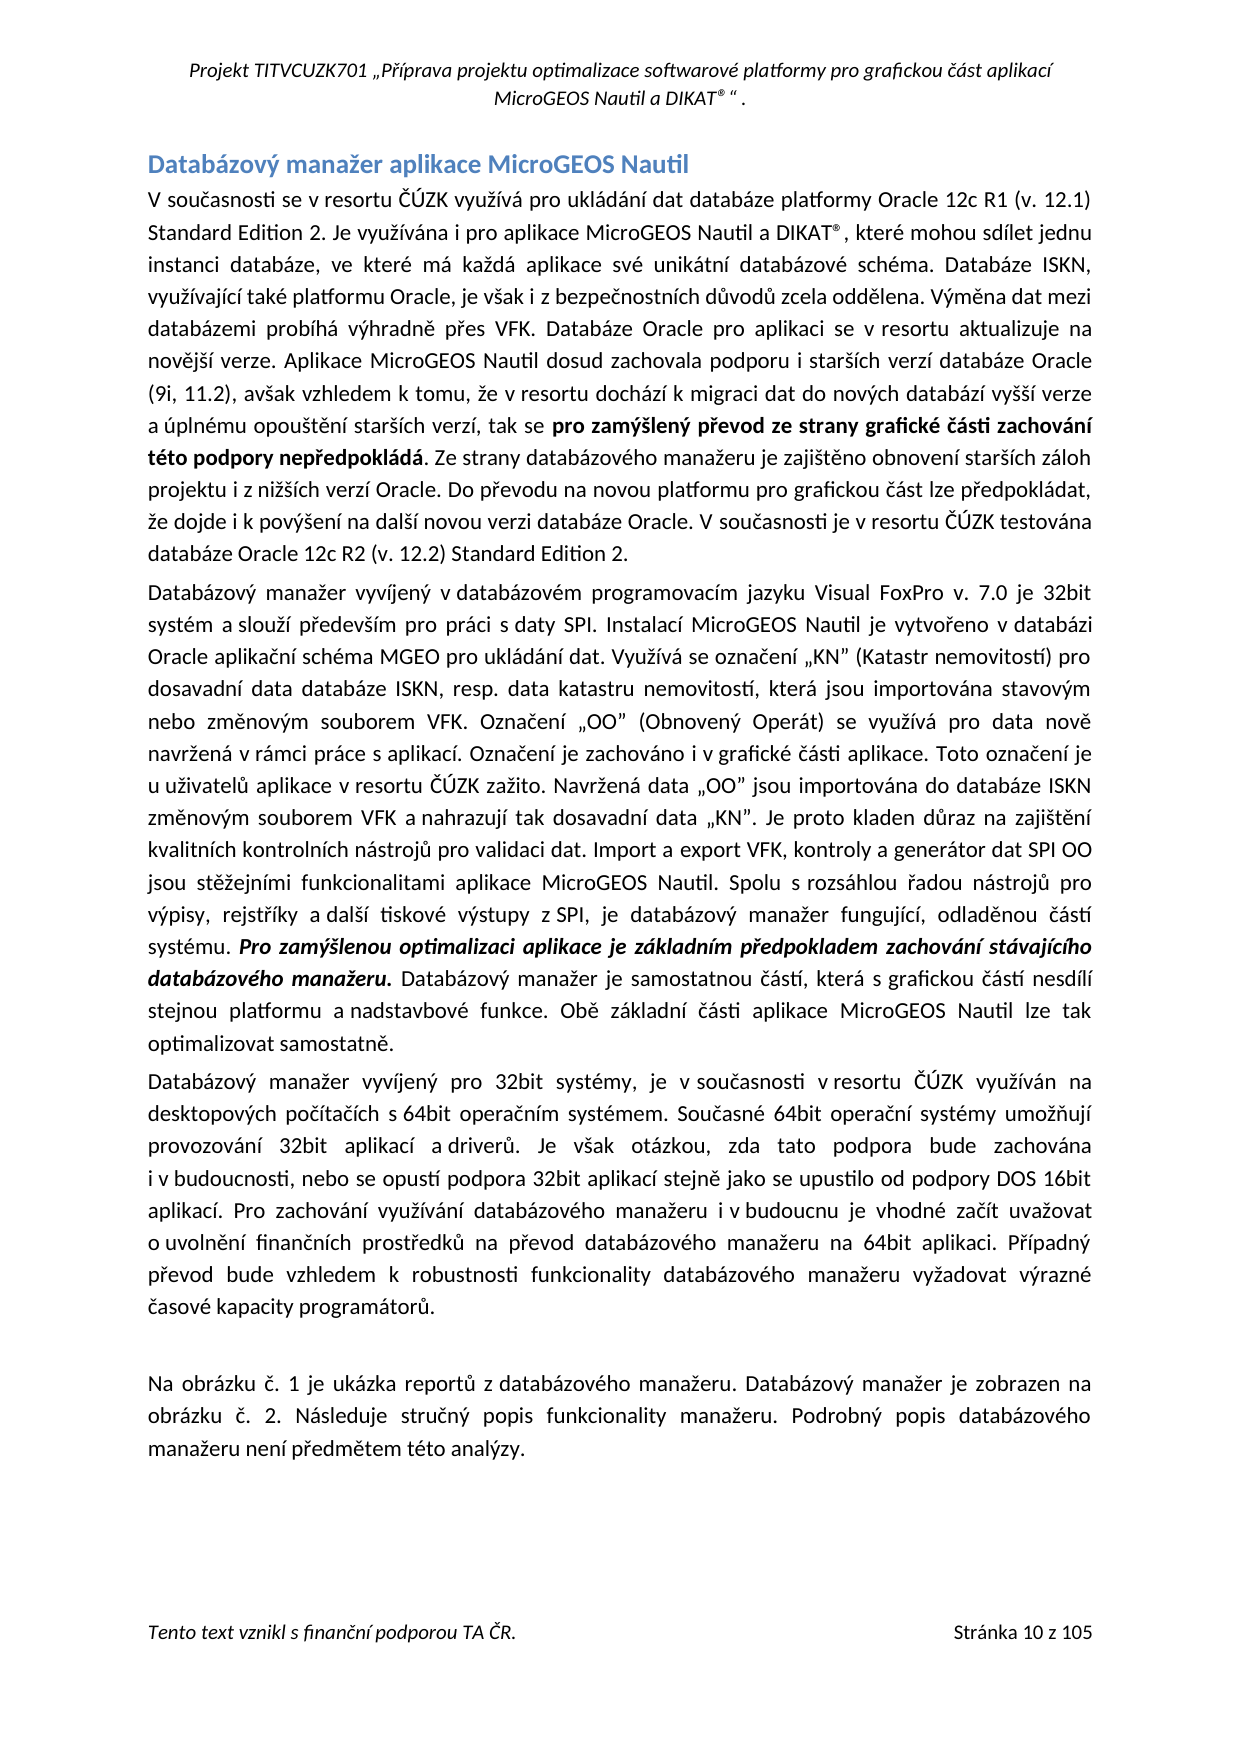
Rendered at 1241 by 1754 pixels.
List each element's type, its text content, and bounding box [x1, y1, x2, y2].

subtitle Databázový manažer aplikace MicroGEOS Nautil [148, 148, 1093, 181]
text Databázový manažer vyvíjený v databázovém programovacím jazyku Visual FoxPro v. 7.0 je 32bit systém a slouží především pro práci s daty SPI. Instalací MicroGEOS Nautil je vytvořeno v databázi Oracle aplikační schéma MGEO pro ukládání dat. Využívá se označení „KN” (Katastr nemovitostí) pro dosavadní data databáze ISKN, resp. data katastru nemovitostí, která jsou importována stavovým nebo změnovým souborem VFK. Označení „OO” (Obnovený Operát) se využívá pro data nově navržená v rámci práce s aplikací. Označení je zachováno i v grafické části aplikace. Toto označení je u uživatelů aplikace v resortu ČÚZK zažito. Navržená data „OO” jsou importována do databáze ISKN změnovým souborem VFK a nahrazují tak dosavadní data „KN”. Je proto kladen důraz na zajištění kvalitních kontrolních nástrojů pro validaci dat. Import a export VFK, kontroly a generátor dat SPI OO jsou stěžejními funkcionalitami aplikace MicroGEOS Nautil. Spolu s rozsáhlou řadou nástrojů pro výpisy, rejstříky a další tiskové výstupy z SPI, je databázový manažer fungující, odladěnou částí systému. Pro zamýšlenou optimalizaci aplikace je základním předpokladem zachování stávajícího databázového manažeru. Databázový manažer je samostatnou částí, která s grafickou částí nesdílí stejnou platformu a nadstavbové funkce. Obě základní části aplikace MicroGEOS Nautil lze tak optimalizovat samostatně. [148, 578, 1093, 1057]
text Na obrázku č. 1 je ukázka reportů z databázového manažeru. Databázový manažer je zobrazen na obrázku č. 2. Následuje stručný popis funkcionality manažeru. Podrobný popis databázového manažeru není předmětem této analýzy. [148, 1369, 1093, 1462]
text Databázový manažer vyvíjený pro 32bit systémy, je v současnosti v resortu ČÚZK využíván na desktopových počítačích s 64bit operačním systémem. Současné 64bit operační systémy umožňují provozování 32bit aplikací a driverů. Je však otázkou, zda tato podpora bude zachována i v budoucnosti, nebo se opustí podpora 32bit aplikací stejně jako se upustilo od podpory DOS 16bit aplikací. Pro zachování využívání databázového manažeru i v budoucnu je vhodné začít uvažovat o uvolnění finančních prostředků na převod databázového manažeru na 64bit aplikaci. Případný převod bude vzhledem k robustnosti funkcionality databázového manažeru vyžadovat výrazné časové kapacity programátorů. [148, 1067, 1093, 1320]
text V současnosti se v resortu ČÚZK využívá pro ukládání dat databáze platformy Oracle 12c R1 (v. 12.1) Standard Edition 2. Je využívána i pro aplikace MicroGEOS Nautil a DIKAT®, které mohou sdílet jednu instanci databáze, ve které má každá aplikace své unikátní databázové schéma. Databáze ISKN, využívající také platformu Oracle, je však i z bezpečnostních důvodů zcela oddělena. Výměna dat mezi databázemi probíhá výhradně přes VFK. Databáze Oracle pro aplikaci se v resortu aktualizuje na novější verze. Aplikace MicroGEOS Nautil dosud zachovala podporu i starších verzí databáze Oracle (9i, 11.2), avšak vzhledem k tomu, že v resortu dochází k migraci dat do nových databází vyšší verze a úplnému opouštění starších verzí, tak se pro zamýšlený převod ze strany grafické části zachování této podpory nepředpokládá. Ze strany databázového manažeru je zajištěno obnovení starších záloh projektu i z nižších verzí Oracle. Do převodu na novou platformu pro grafickou část lze předpokládat, že dojde i k povýšení na další novou verzi databáze Oracle. V současnosti je v resortu ČÚZK testována databáze Oracle 12c R2 (v. 12.2) Standard Edition 2. [148, 186, 1093, 568]
